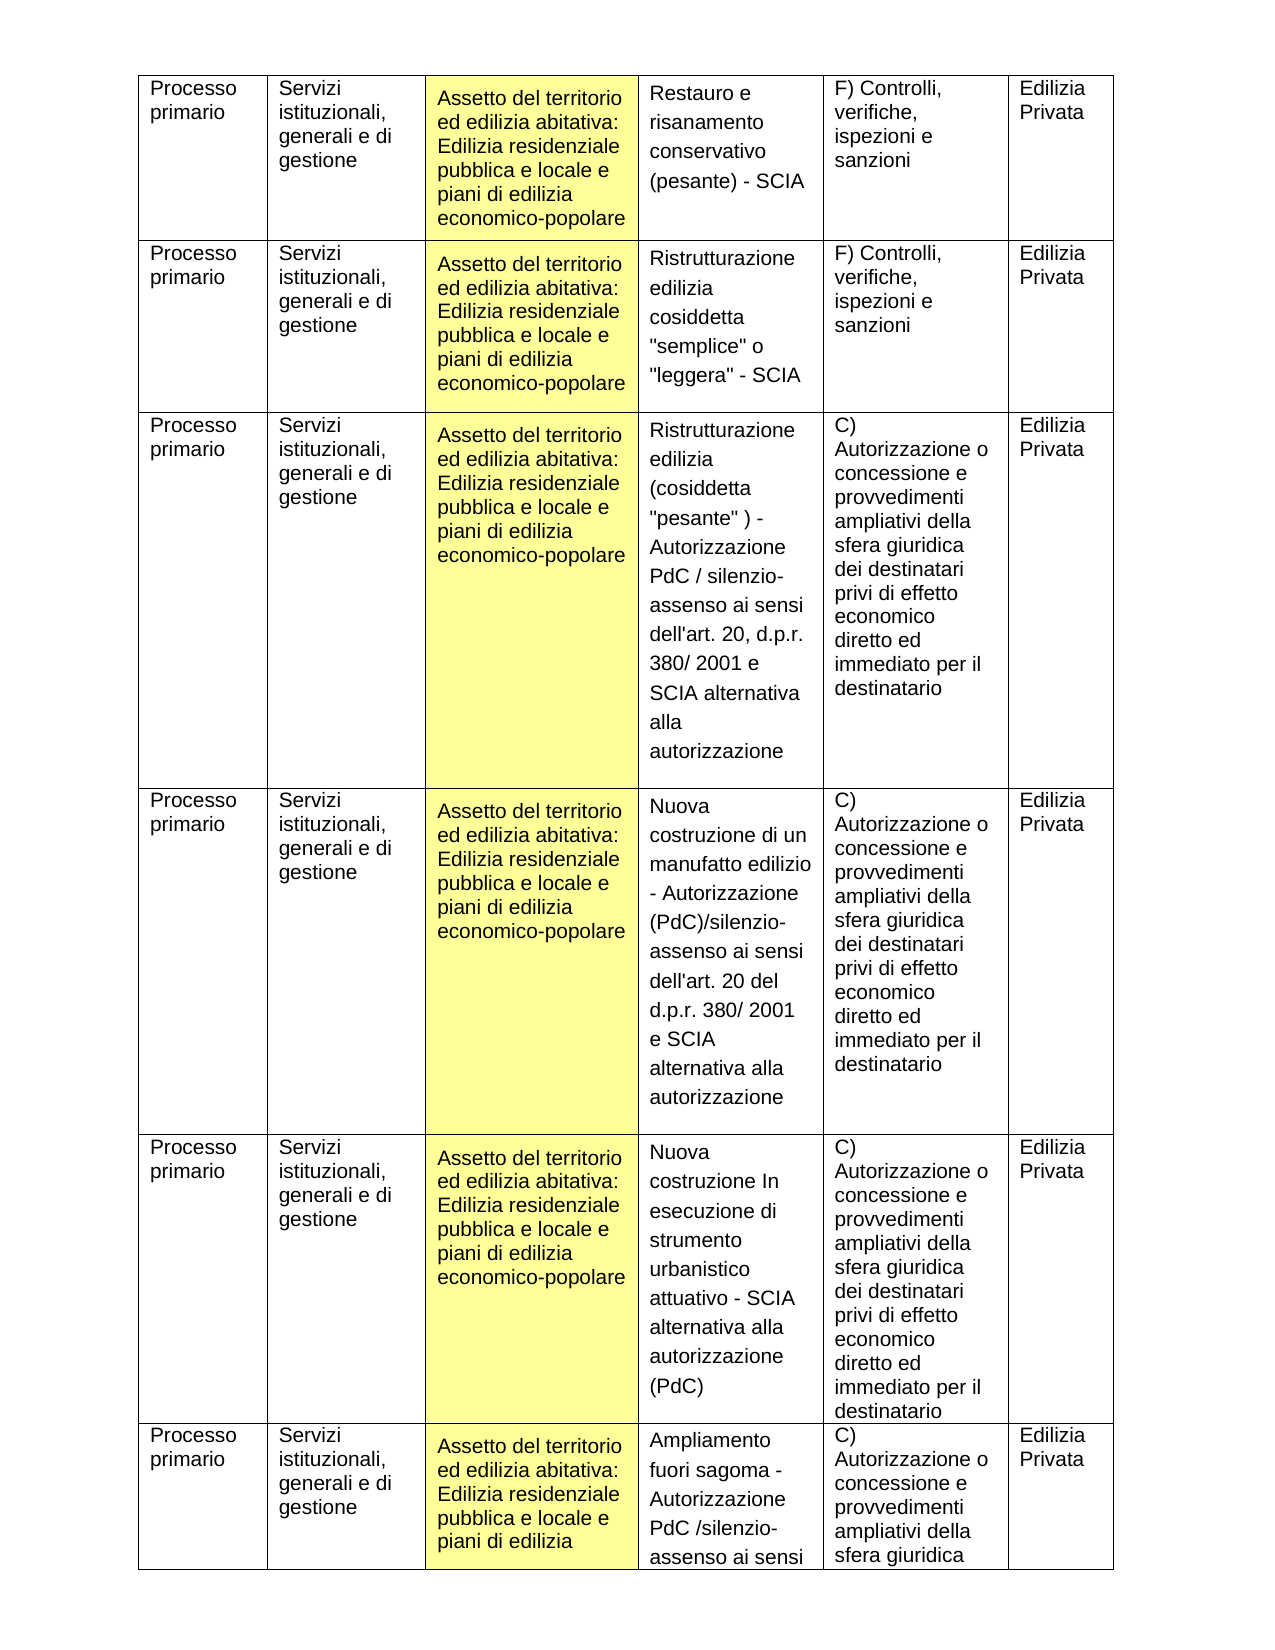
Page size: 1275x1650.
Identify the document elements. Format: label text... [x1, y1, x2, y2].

table_cell Nuova costruzione In esecuzione di strumento urbanistico attuativo - SCIA alternativa alla autorizzazione (PdC) [639, 1135, 823, 1422]
table_cell Assetto del territorio ed edilizia abitativa: Edilizia residenziale pubblica e locale e piani di edilizia economico-popolare [426, 241, 638, 412]
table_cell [426, 76, 638, 240]
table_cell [268, 1424, 425, 1569]
table_cell Assetto del territorio ed edilizia abitativa: Edilizia residenziale pubblica e locale e piani di edilizia economico-popolare [426, 1135, 638, 1422]
table_cell Processo primario [139, 1135, 267, 1422]
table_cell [824, 1424, 1008, 1569]
table_cell Servizi istituzionali, generali e di gestione [268, 413, 425, 788]
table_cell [824, 76, 1008, 240]
table_cell Edilizia Privata [1009, 1424, 1113, 1569]
table_cell Processo primario [139, 413, 267, 788]
table_cell Edilizia Privata [1009, 789, 1113, 1134]
table_cell Nuova costruzione di un manufatto edilizio - Autorizzazione (PdC)/silenzio-assenso ai sensi dell'art. 20 del d.p.r. 380/ 2001 e SCIA alternativa alla autorizzazione [639, 789, 823, 1134]
table_cell F) Controlli, verifiche, ispezioni e sanzioni [824, 241, 1008, 412]
table_cell Restauro e risanamento conservativo (pesante) - SCIA [639, 76, 823, 240]
table_cell Processo primario [139, 789, 267, 1134]
table_cell Servizi istituzionali, generali e di gestione [268, 1135, 425, 1422]
table_cell Servizi istituzionali, generali e di gestione [268, 789, 425, 1134]
table_cell Ristrutturazione edilizia cosiddetta "semplice" o "leggera" - SCIA [639, 241, 823, 412]
table_cell Edilizia Privata [1009, 76, 1113, 240]
table_cell Processo primario [139, 76, 267, 240]
table_cell Edilizia Privata [1009, 413, 1113, 788]
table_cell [426, 1424, 638, 1569]
table_cell Assetto del territorio ed edilizia abitativa: Edilizia residenziale pubblica e locale e piani di edilizia economico-popolare [426, 789, 638, 1134]
table_cell Edilizia Privata [1009, 241, 1113, 412]
table_cell Processo primario [139, 1424, 267, 1569]
table_cell Edilizia Privata [1009, 1135, 1113, 1422]
table_cell Processo primario [139, 241, 267, 412]
table_cell Servizi istituzionali, generali e di gestione [268, 241, 425, 412]
table_cell Servizi istituzionali, generali e di gestione [268, 76, 425, 240]
table_cell Assetto del territorio ed edilizia abitativa: Edilizia residenziale pubblica e locale e piani di edilizia economico-popolare [426, 413, 638, 788]
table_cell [639, 1424, 823, 1569]
table_cell Ristrutturazione edilizia (cosiddetta "pesante" ) - Autorizzazione PdC / silenzio-assenso ai sensi dell'art. 20, d.p.r. 380/ 2001 e SCIA alternativa alla autorizzazione [639, 413, 823, 788]
